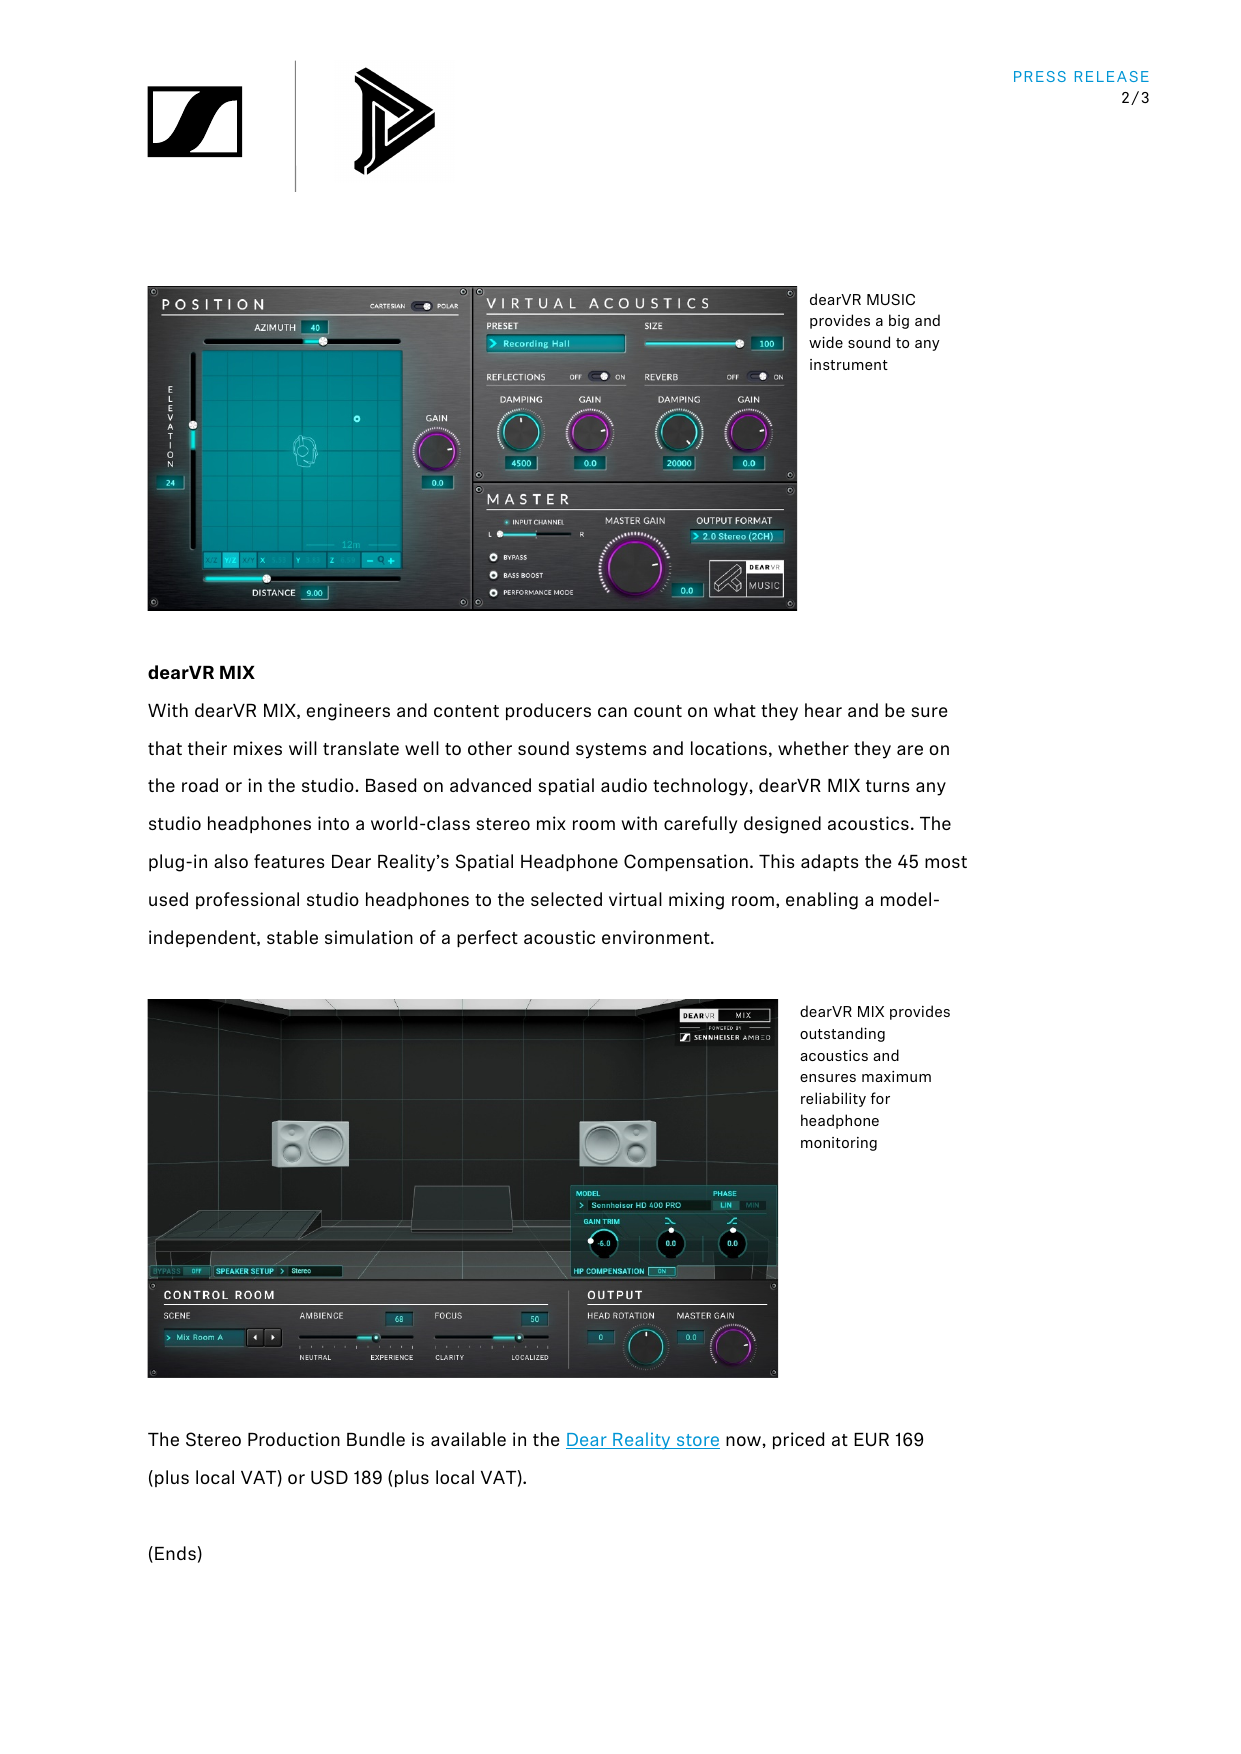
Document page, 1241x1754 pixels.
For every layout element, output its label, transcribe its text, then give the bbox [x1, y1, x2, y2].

text dearVR MIX [148, 659, 968, 684]
text The Stereo Production Bundle is available in the Dear Reality store now, priced at EUR 169 (plus local VAT) or USD 189 (plus local VAT). [148, 1426, 968, 1489]
table_header [148, 999, 799, 1388]
text With dearVR MIX, engineers and content producers can count on what they hear and be sure that their mixes will translate well to other sound systems and locations, whether they are on the road or in the studio. Based on advanced spatial audio technology, dearVR MIX turns any studio headphones into a world-class stereo mix room with carefully designed acoustics. The plug-in also features Dear Reality’s Spatial Headphone Compensation. This adapts the 45 most used professional studio headphones to the selected virtual mixing room, enabling a model-independent, stable simulation of a perfect acoustic environment. [148, 697, 968, 949]
table_header [148, 287, 809, 621]
picture [333, 60, 455, 183]
picture [147, 999, 779, 1378]
table_header dearVR MUSIC provides a big and wide sound to any instrument [809, 287, 968, 621]
table_header dearVR MIX provides outstanding acoustics and ensures maximum reliability for headphone monitoring [800, 999, 968, 1388]
picture [147, 286, 798, 611]
text (Ends) [148, 1539, 968, 1565]
